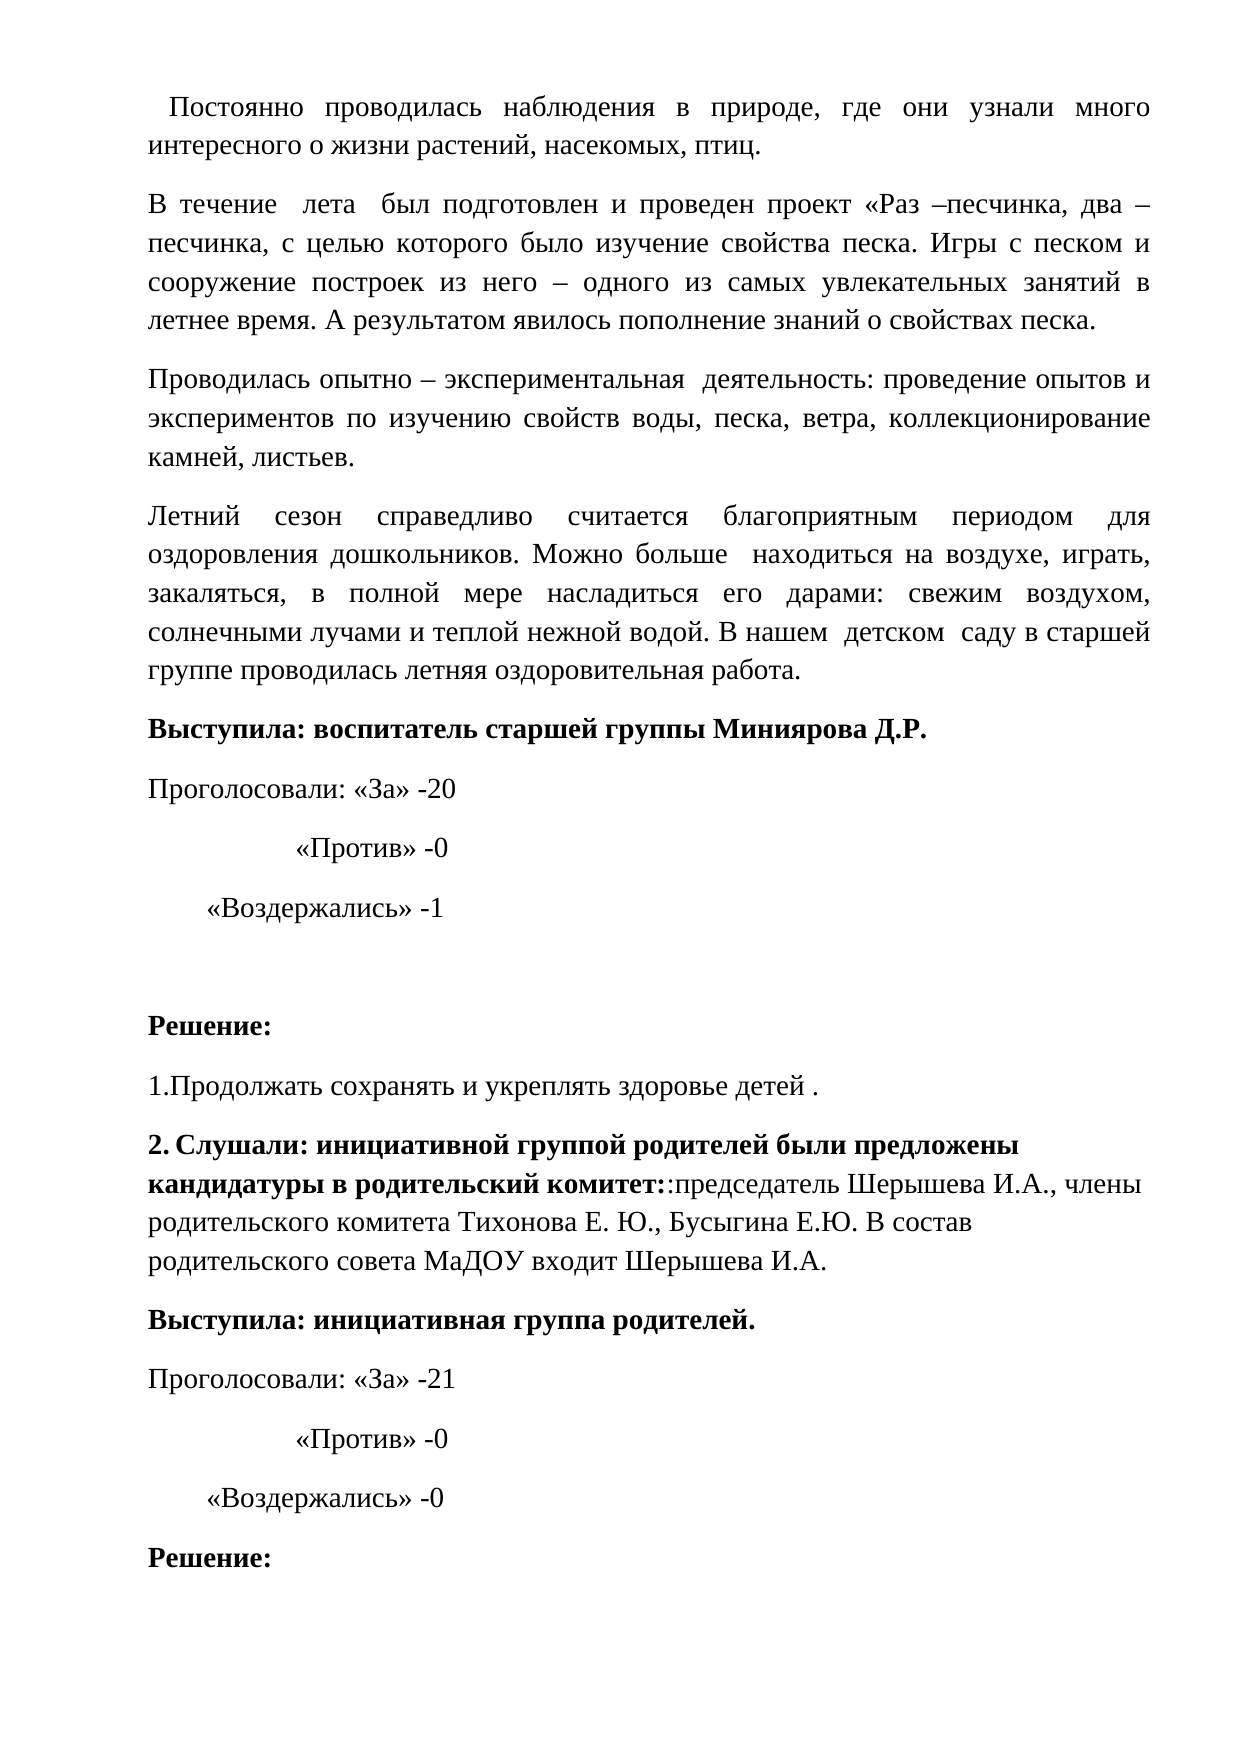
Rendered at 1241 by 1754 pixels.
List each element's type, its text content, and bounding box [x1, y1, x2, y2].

text В течение лета был подготовлен и проведен проект «Раз –песчинка, два – песчинка, с целью которого было изучение свойства песка. Игры с песком и сооружение построек из него – одного из самых увлекательных занятий в летнее время. А результатом явилось пополнение знаний о свойствах песка. [148, 187, 1152, 336]
text 1.Продолжать сохранять и укреплять здоровье детей . [148, 1068, 1152, 1101]
text Выступила: воспитатель старшей группы Миниярова Д.Р. [148, 712, 1152, 745]
text Решение: [148, 1008, 1152, 1042]
text Проголосовали: «За» -20 [148, 771, 1152, 804]
text «Против» -0 [148, 830, 1152, 864]
text Решение: [148, 1540, 1152, 1573]
text Постоянно проводилась наблюдения в природе, где они узнали много интересного о жизни растений, насекомых, птиц. [148, 89, 1152, 161]
text Проводилась опытно – экспериментальная деятельность: проведение опытов и экспериментов по изучению свойств воды, песка, ветра, коллекционирование камней, листьев. [148, 362, 1152, 472]
text Выступила: инициативная группа родителей. [148, 1302, 1152, 1336]
text Проголосовали: «За» -21 [148, 1362, 1152, 1395]
text «Воздержались» -0 [148, 1480, 1152, 1514]
text Летний сезон справедливо считается благоприятным периодом для оздоровления дошкольников. Можно больше находиться на воздухе, играть, закаляться, в полной мере насладиться его дарами: свежим воздухом, солнечными лучами и теплой нежной водой. В нашем детском саду в старшей группе проводилась летняя оздоровительная работа. [148, 498, 1152, 686]
text «Воздержались» -1 [148, 890, 1152, 923]
text «Против» -0 [148, 1421, 1152, 1454]
text 2. Слушали: инициативной группой родителей были предложены кандидатуры в родительский комитет::председатель Шерышева И.А., члены родительского комитета Тихонова Е. Ю., Бусыгина Е.Ю. В состав родительского совета МаДОУ входит Шерышева И.А. [148, 1127, 1152, 1276]
